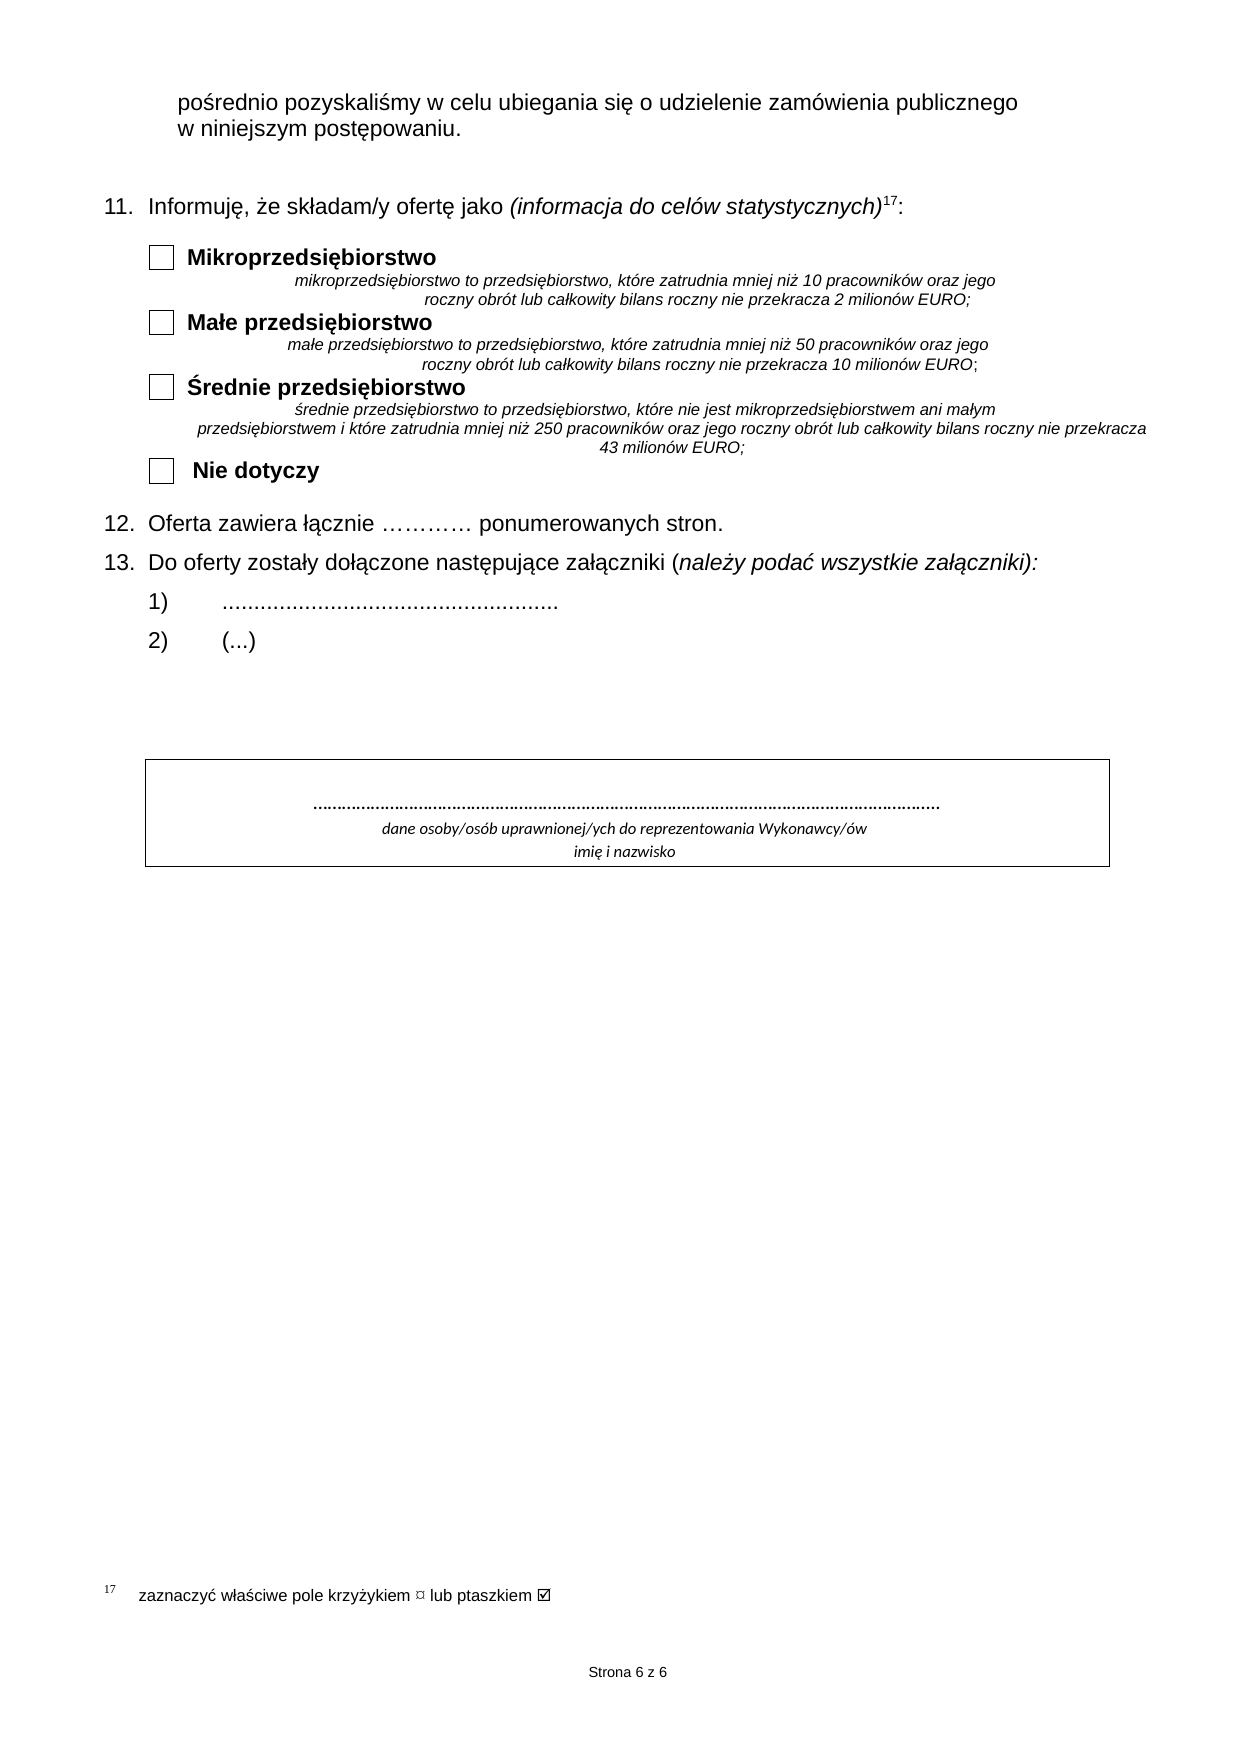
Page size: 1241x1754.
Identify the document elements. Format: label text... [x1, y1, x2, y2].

text średnie przedsiębiorstwo to przedsiębiorstwo, które nie jest mikroprzedsiębiorstwem ani małym przedsiębiorstwem i które zatrudnia mniej niż 250 pracowników oraz jego roczny obrót lub całkowity bilans roczny nie przekracza 43 milionów EURO; [148, 400, 1152, 457]
list (...) [148, 627, 1152, 653]
text Mikroprzedsiębiorstwo [148, 244, 1152, 270]
text Nie dotyczy [148, 457, 1152, 484]
list Oferta zawiera łącznie ………… ponumerowanych stron. [103, 510, 1122, 536]
text Średnie przedsiębiorstwo [148, 373, 1152, 400]
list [148, 89, 1152, 141]
list Do oferty zostały dołączone następujące załączniki (należy podać wszystkie załączniki): [103, 549, 1122, 575]
text Małe przedsiębiorstwo [148, 309, 1152, 335]
list Informuję, że składam/y ofertę jako (informacja do celów statystycznych): [103, 193, 1152, 219]
table_header ………………………………………………………………………………………………………………….. dane osoby/osób uprawnionej/ych do reprezentowania Wykonawcy/ów imię i nazwisko [146, 760, 1109, 866]
text małe przedsiębiorstwo to przedsiębiorstwo, które zatrudnia mniej niż 50 pracowników oraz jego roczny obrót lub całkowity bilans roczny nie przekracza 10 milionów EURO; [148, 335, 1152, 373]
text mikroprzedsiębiorstwo to przedsiębiorstwo, które zatrudnia mniej niż 10 pracowników oraz jego roczny obrót lub całkowity bilans roczny nie przekracza 2 milionów EURO; [148, 270, 1152, 309]
list ..................................................... [148, 588, 1152, 614]
